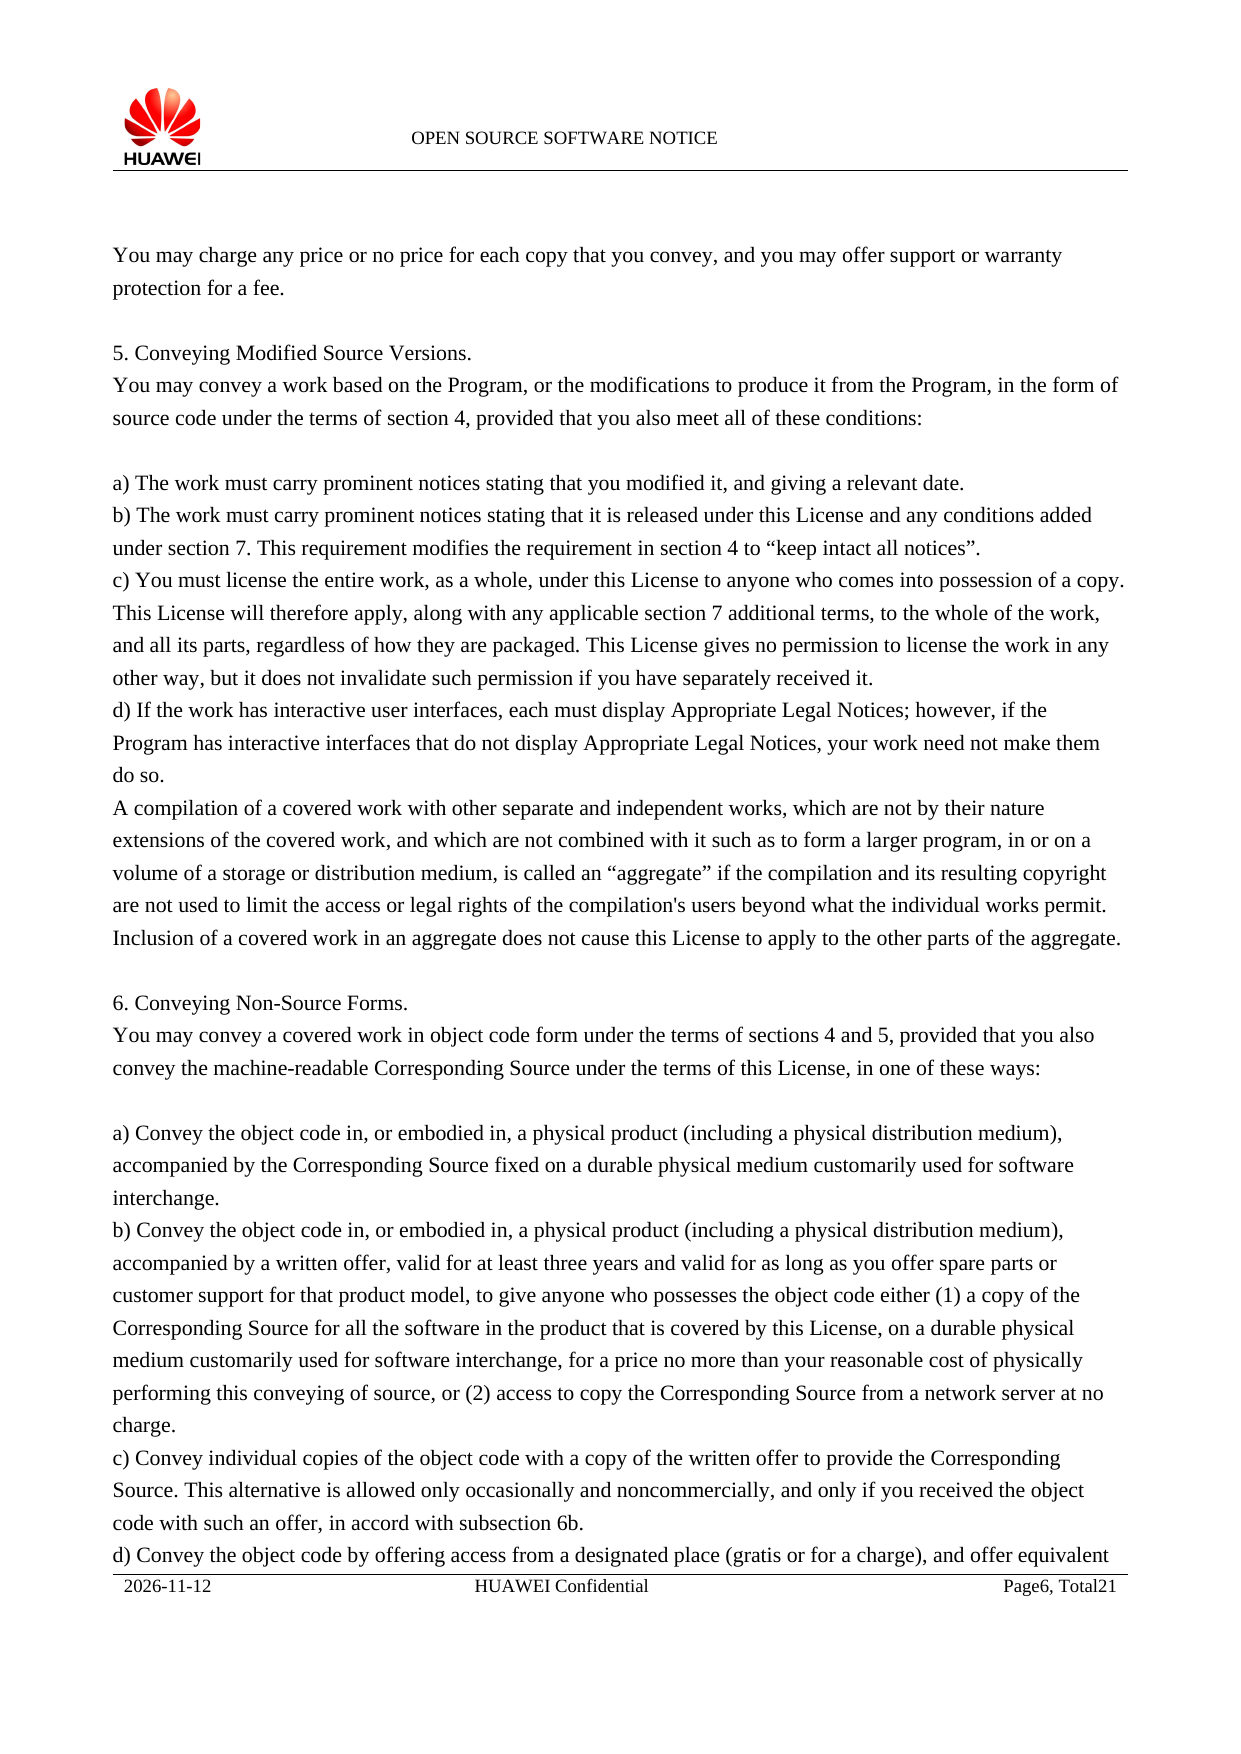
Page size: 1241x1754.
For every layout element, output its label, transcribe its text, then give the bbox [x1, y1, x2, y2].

picture [124, 88, 201, 165]
